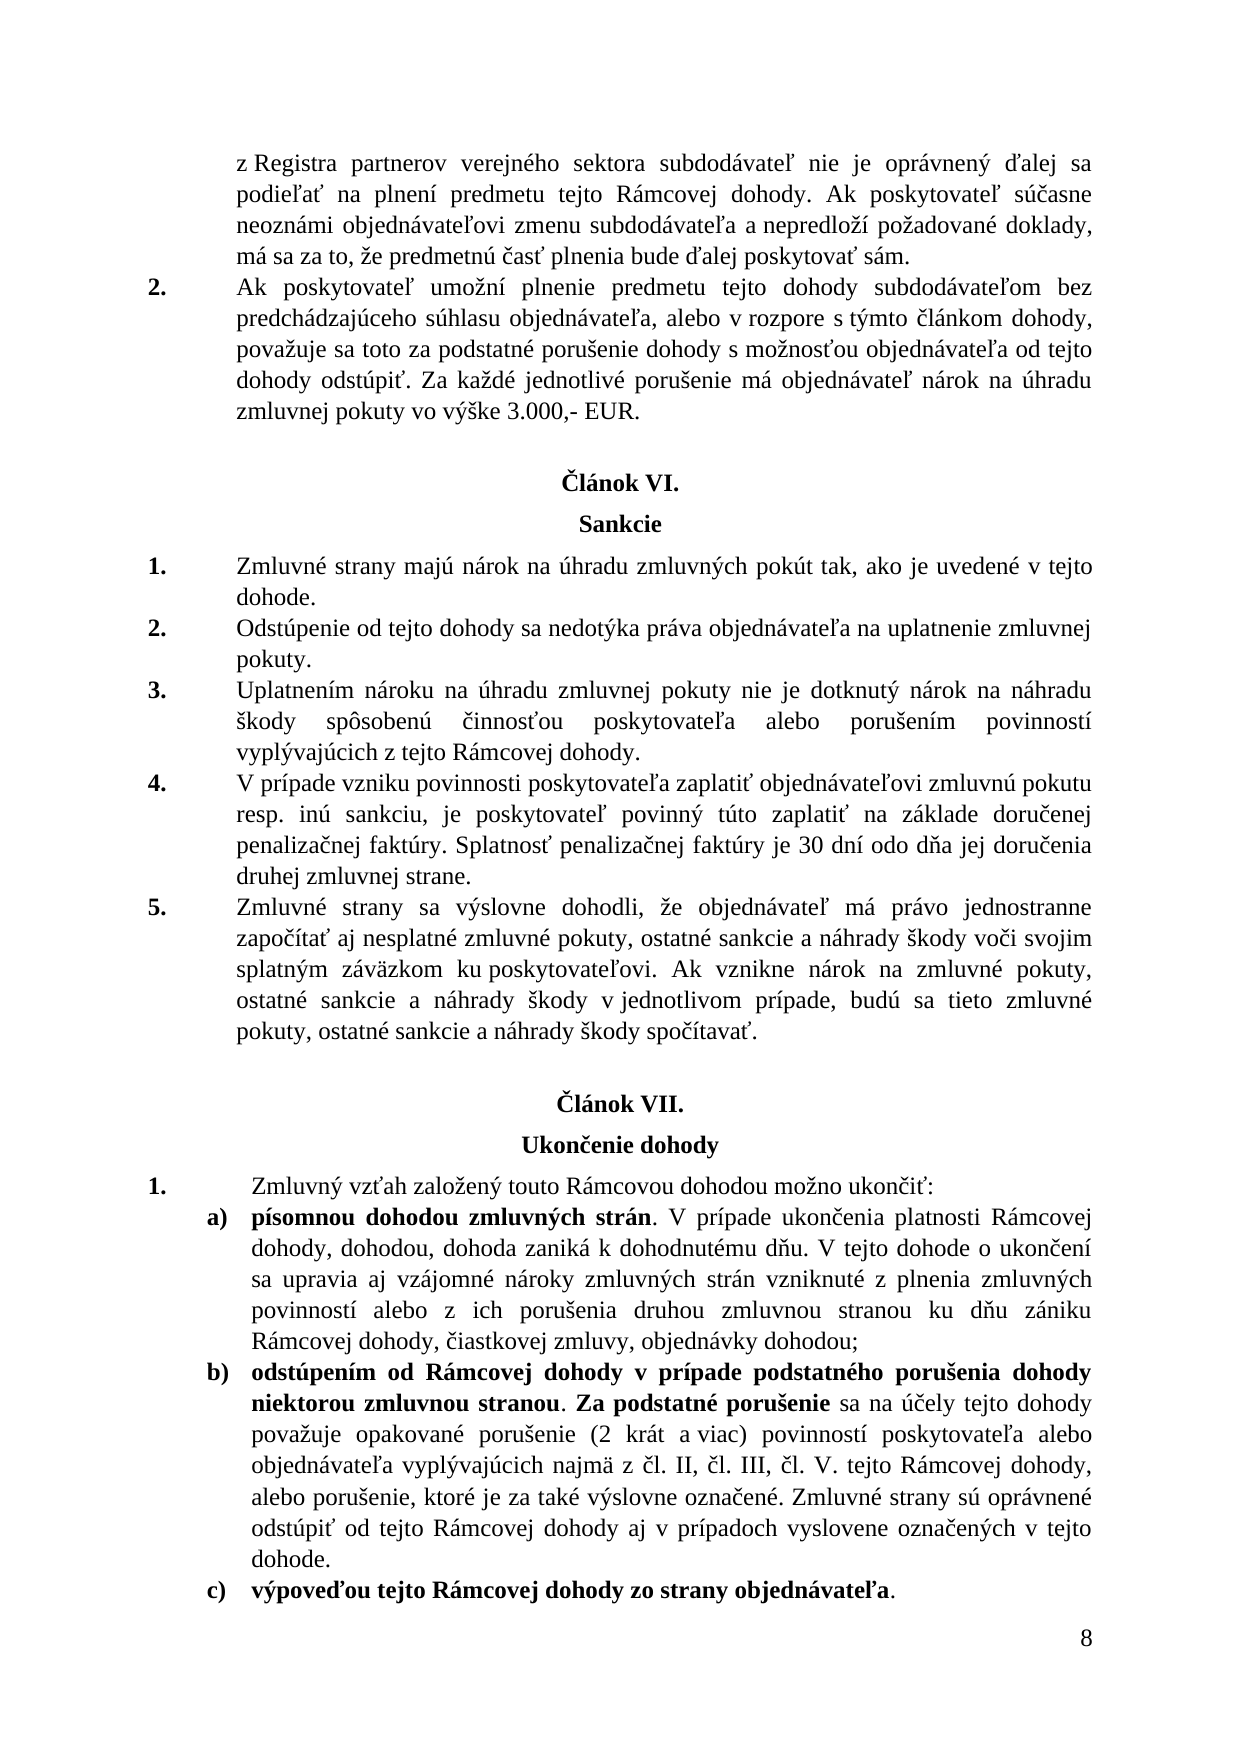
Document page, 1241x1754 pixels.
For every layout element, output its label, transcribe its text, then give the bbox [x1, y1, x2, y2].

text Sankcie [148, 509, 1093, 538]
list Odstúpenie od tejto dohody sa nedotýka práva objednávateľa na uplatnenie zmluvnej pokuty. [148, 613, 1093, 673]
text Ukončenie dohody [148, 1130, 1093, 1159]
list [217, 148, 1093, 269]
list odstúpením od Rámcovej dohody v prípade podstatného porušenia dohody niektorou zmluvnou stranou. Za podstatné porušenie sa na účely tejto dohody považuje opakované porušenie (2 krát a viac) povinností poskytovateľa alebo objednávateľa vyplývajúcich najmä z čl. II, čl. III, čl. V. tejto Rámcovej dohody, alebo porušenie, ktoré je za také výslovne označené. Zmluvné strany sú oprávnené odstúpiť od tejto Rámcovej dohody aj v prípadoch vyslovene označených v tejto dohode. [207, 1357, 1093, 1572]
text Článok VI. [148, 468, 1093, 497]
list Zmluvné strany sa výslovne dohodli, že objednávateľ má právo jednostranne započítať aj nesplatné zmluvné pokuty, ostatné sankcie a náhrady škody voči svojim splatným záväzkom ku poskytovateľovi. Ak vznikne nárok na zmluvné pokuty, ostatné sankcie a náhrady škody v jednotlivom prípade, budú sa tieto zmluvné pokuty, ostatné sankcie a náhrady škody spočítavať. [148, 892, 1093, 1045]
list písomnou dohodou zmluvných strán. V prípade ukončenia platnosti Rámcovej dohody, dohodou, dohoda zaniká k dohodnutému dňu. V tejto dohode o ukončení sa upravia aj vzájomné nároky zmluvných strán vzniknuté z plnenia zmluvných povinností alebo z ich porušenia druhou zmluvnou stranou ku dňu zániku Rámcovej dohody, čiastkovej zmluvy, objednávky dohodou; [207, 1202, 1093, 1355]
list Uplatnením nároku na úhradu zmluvnej pokuty nie je dotknutý nárok na náhradu škody spôsobenú činnosťou poskytovateľa alebo porušením povinností vyplývajúcich z tejto Rámcovej dohody. [148, 675, 1093, 766]
list V prípade vzniku povinnosti poskytovateľa zaplatiť objednávateľovi zmluvnú pokutu resp. inú sankciu, je poskytovateľ povinný túto zaplatiť na základe doručenej penalizačnej faktúry. Splatnosť penalizačnej faktúry je 30 dní odo dňa jej doručenia druhej zmluvnej strane. [148, 768, 1093, 890]
list Zmluvné strany majú nárok na úhradu zmluvných pokút tak, ako je uvedené v tejto dohode. [148, 551, 1093, 611]
list Zmluvný vzťah založený touto Rámcovou dohodou možno ukončiť: [148, 1171, 1093, 1200]
list Ak poskytovateľ umožní plnenie predmetu tejto dohody subdodávateľom bez predchádzajúceho súhlasu objednávateľa, alebo v rozpore s týmto článkom dohody, považuje sa toto za podstatné porušenie dohody s možnosťou objednávateľa od tejto dohody odstúpiť. Za každé jednotlivé porušenie má objednávateľ nárok na úhradu zmluvnej pokuty vo výške 3.000,- EUR. [148, 272, 1093, 425]
text Článok VII. [148, 1089, 1093, 1117]
list výpoveďou tejto Rámcovej dohody zo strany objednávateľa. [207, 1575, 1093, 1603]
